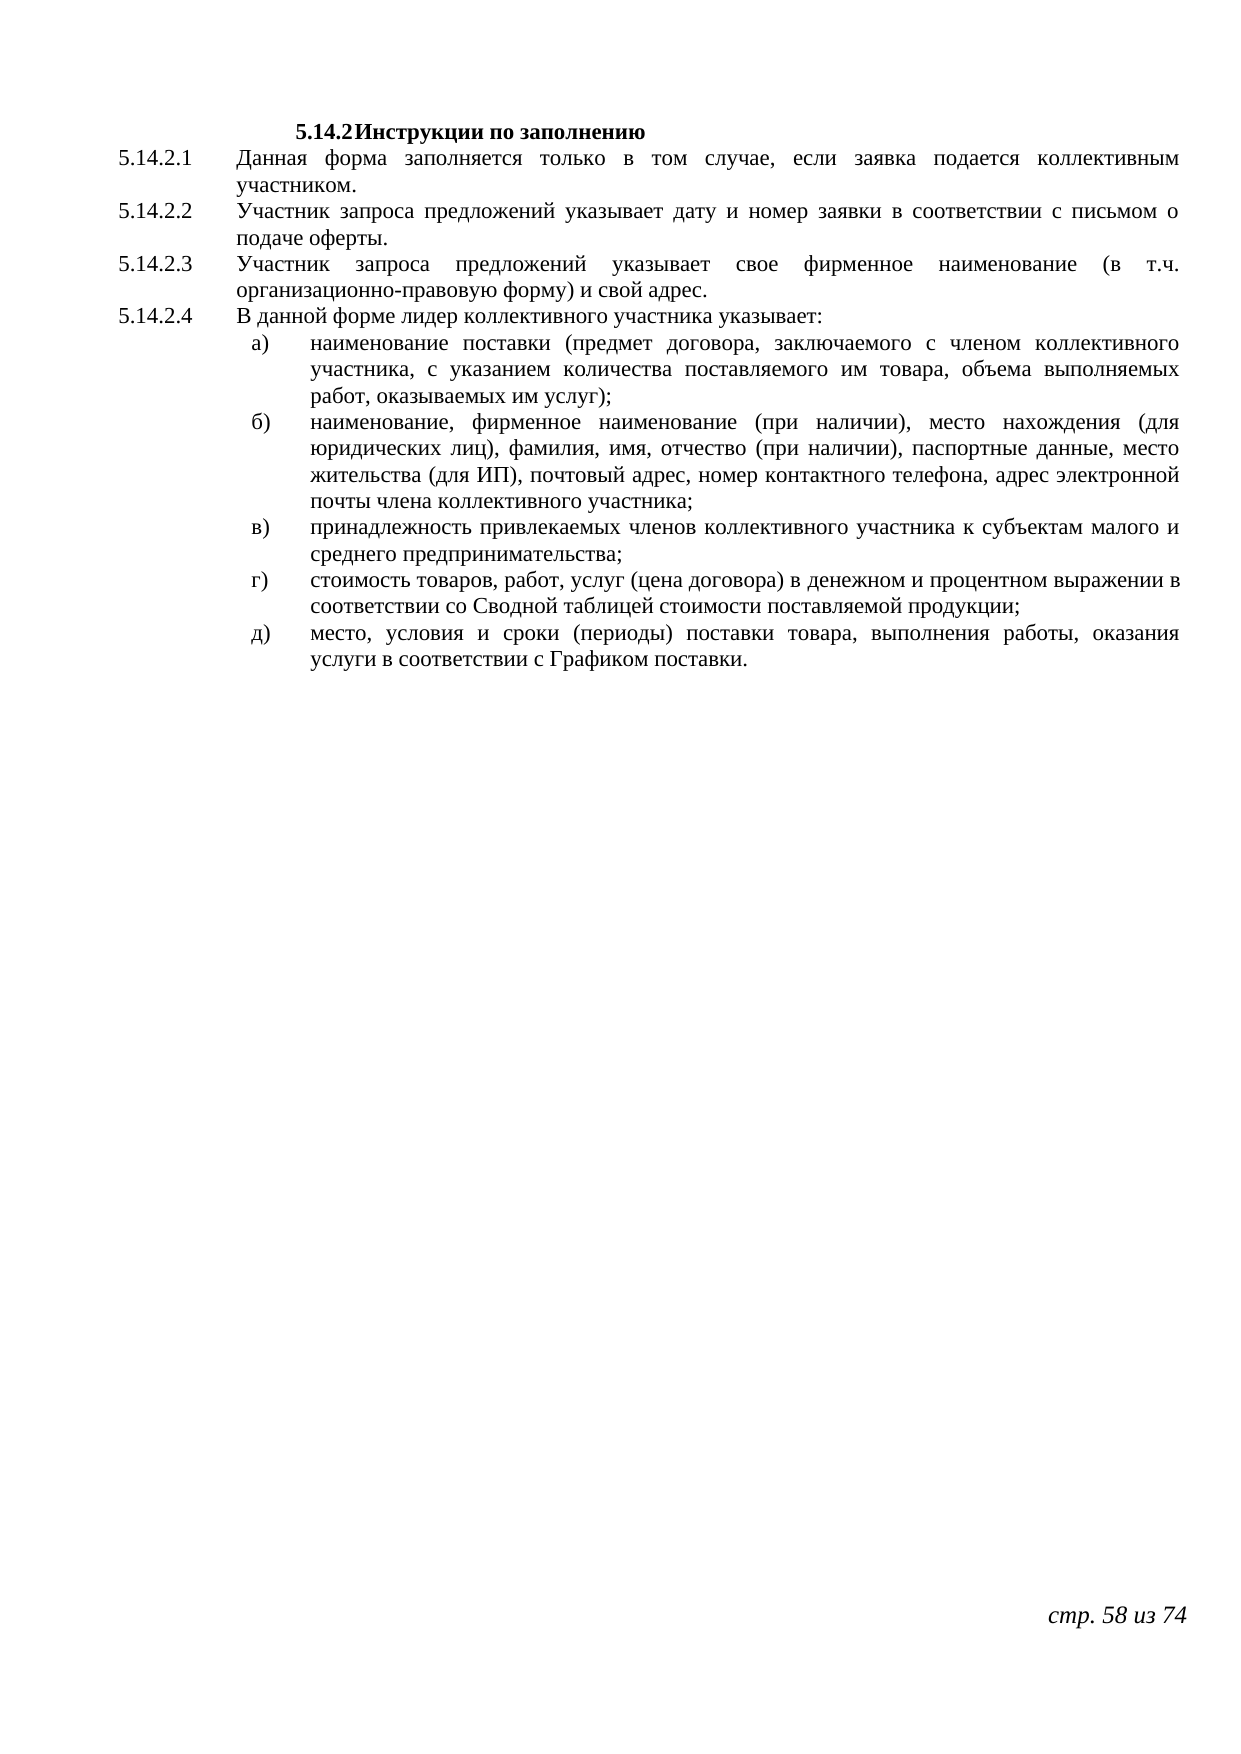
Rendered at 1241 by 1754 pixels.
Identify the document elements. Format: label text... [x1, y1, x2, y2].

text В данной форме лидер коллективного участника указывает: [118, 303, 1181, 329]
text Участник запроса предложений указывает дату и номер заявки в соответствии с письмом о подаче оферты. [118, 197, 1181, 250]
text наименование поставки (предмет договора, заключаемого с членом коллективного участника, с указанием количества поставляемого им товара, объема выполняемых работ, оказываемых им услуг); [251, 329, 1181, 408]
text Инструкции по заполнению [236, 118, 1181, 144]
text Участник запроса предложений указывает свое фирменное наименование (в т.ч. организационно-правовую форму) и свой адрес. [118, 250, 1181, 303]
text наименование, фирменное наименование (при наличии), место нахождения (для юридических лиц), фамилия, имя, отчество (при наличии), паспортные данные, место жительства (для ИП), почтовый адрес, номер контактного телефона, адрес электронной почты члена коллективного участника; [251, 408, 1181, 513]
text Данная форма заполняется только в том случае, если заявка подается коллективным участником. [118, 144, 1181, 197]
text стоимость товаров, работ, услуг (цена договора) в денежном и процентном выражении в соответствии со Сводной таблицей стоимости поставляемой продукции; [251, 566, 1181, 619]
text принадлежность привлекаемых членов коллективного участника к субъектам малого и среднего предпринимательства; [251, 513, 1181, 566]
text место, условия и сроки (периоды) поставки товара, выполнения работы, оказания услуги в соответствии с Графиком поставки. [251, 619, 1181, 672]
